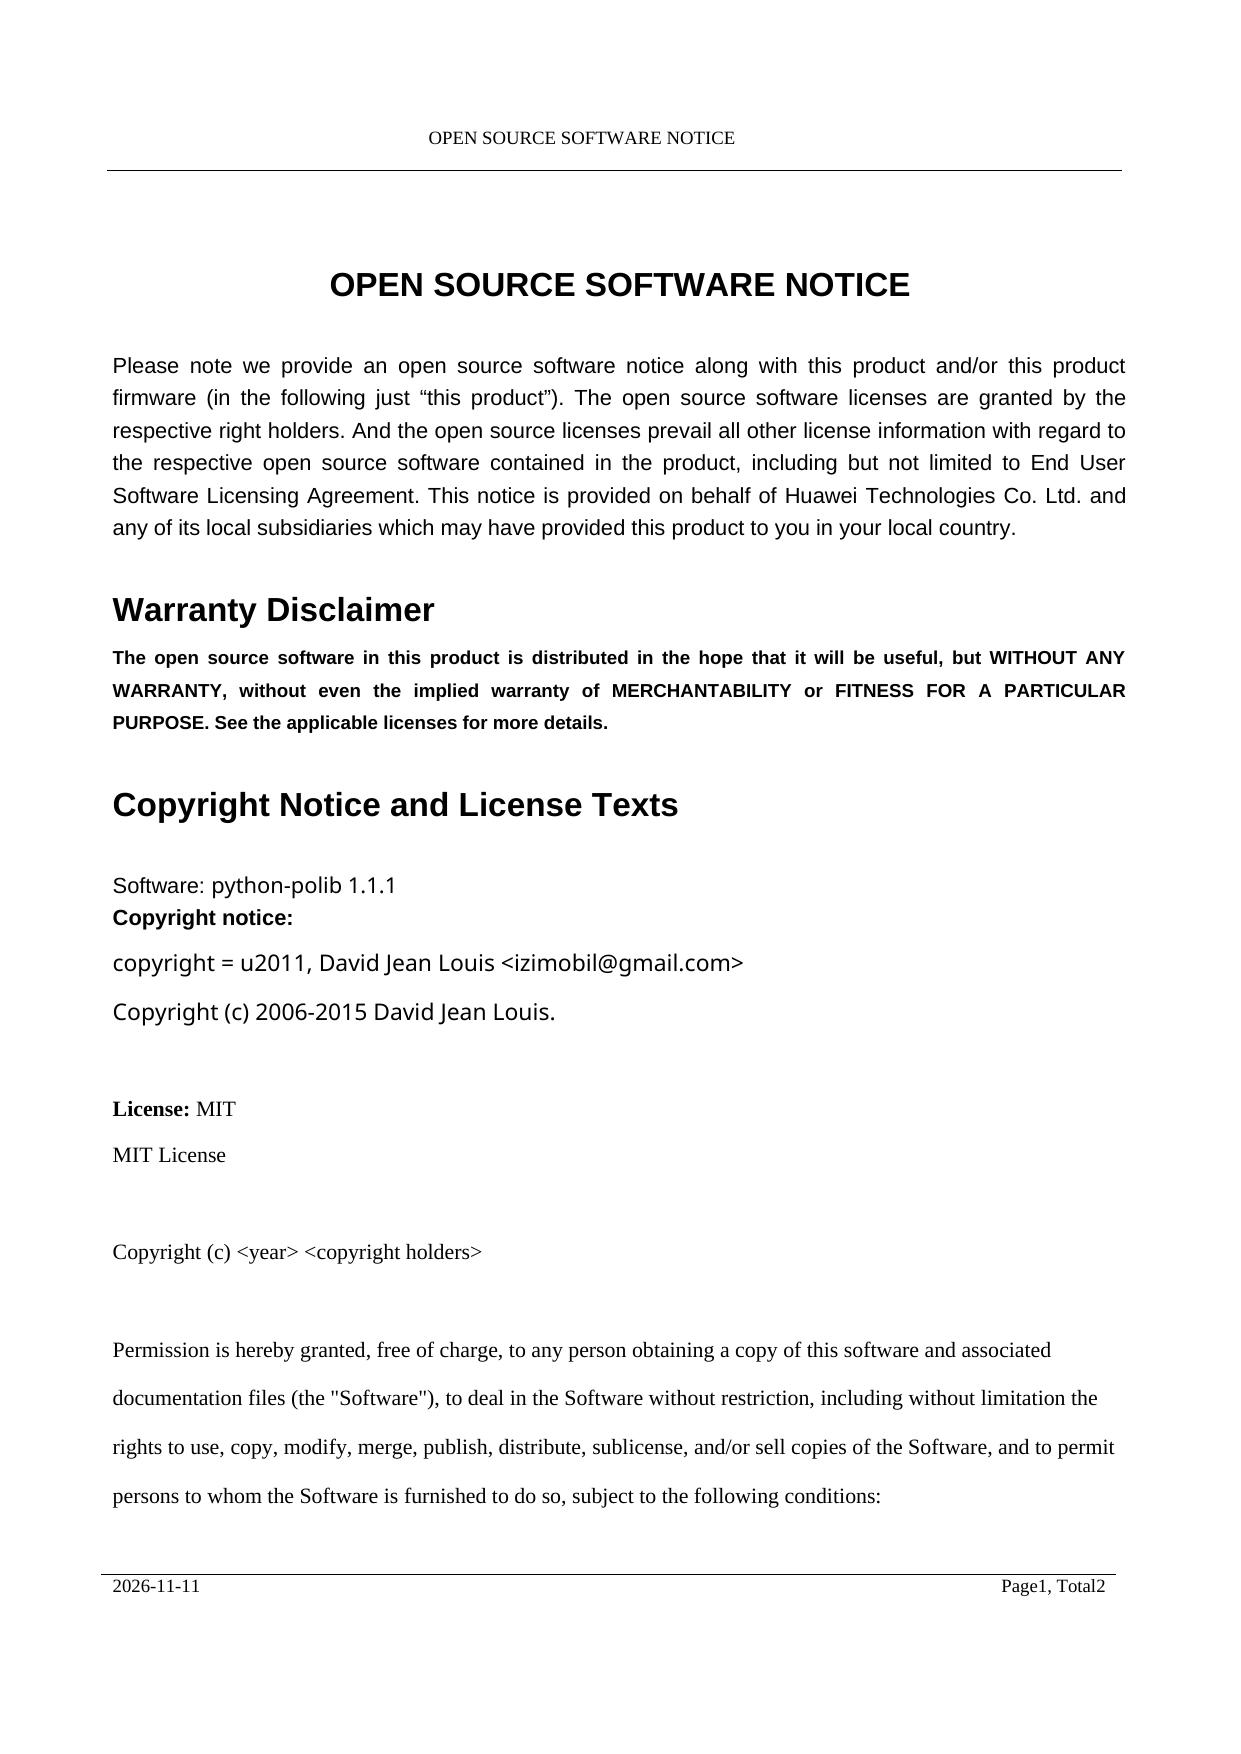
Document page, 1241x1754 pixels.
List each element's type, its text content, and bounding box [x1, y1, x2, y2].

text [112, 1138, 1128, 1512]
text Copyright notice: [112, 901, 1128, 934]
text OPEN SOURCE SOFTWARE NOTICE [112, 251, 1128, 316]
text Software: python-polib 1.1.1 [112, 869, 1128, 901]
text The open source software in this product is distributed in the hope that it will be useful, but WITHOUT ANY WARRANTY, without even the implied warranty of MERCHANTABILITY or FITNESS FOR A PARTICULAR PURPOSE. See the applicable licenses for more details. [112, 641, 1128, 739]
text License: MIT [112, 1093, 1128, 1125]
text Please note we provide an open source software notice along with this product and/or this product firmware (in the following just “this product”). The open source software licenses are granted by the respective right holders. And the open source licenses prevail all other license information with regard to the respective open source software contained in the product, including but not limited to End User Software Licensing Agreement. This notice is provided on behalf of Huawei Technologies Co. Ltd. and any of its local subsidiaries which may have provided this product to you in your local country. [112, 349, 1128, 544]
text copyright = u2011, David Jean Louis <izimobil@gmail.com> Copyright (c) 2006-2015 David Jean Louis. [112, 947, 1128, 1077]
text Copyright Notice and License Texts [112, 771, 1128, 836]
text Warranty Disclaimer [112, 576, 1128, 641]
